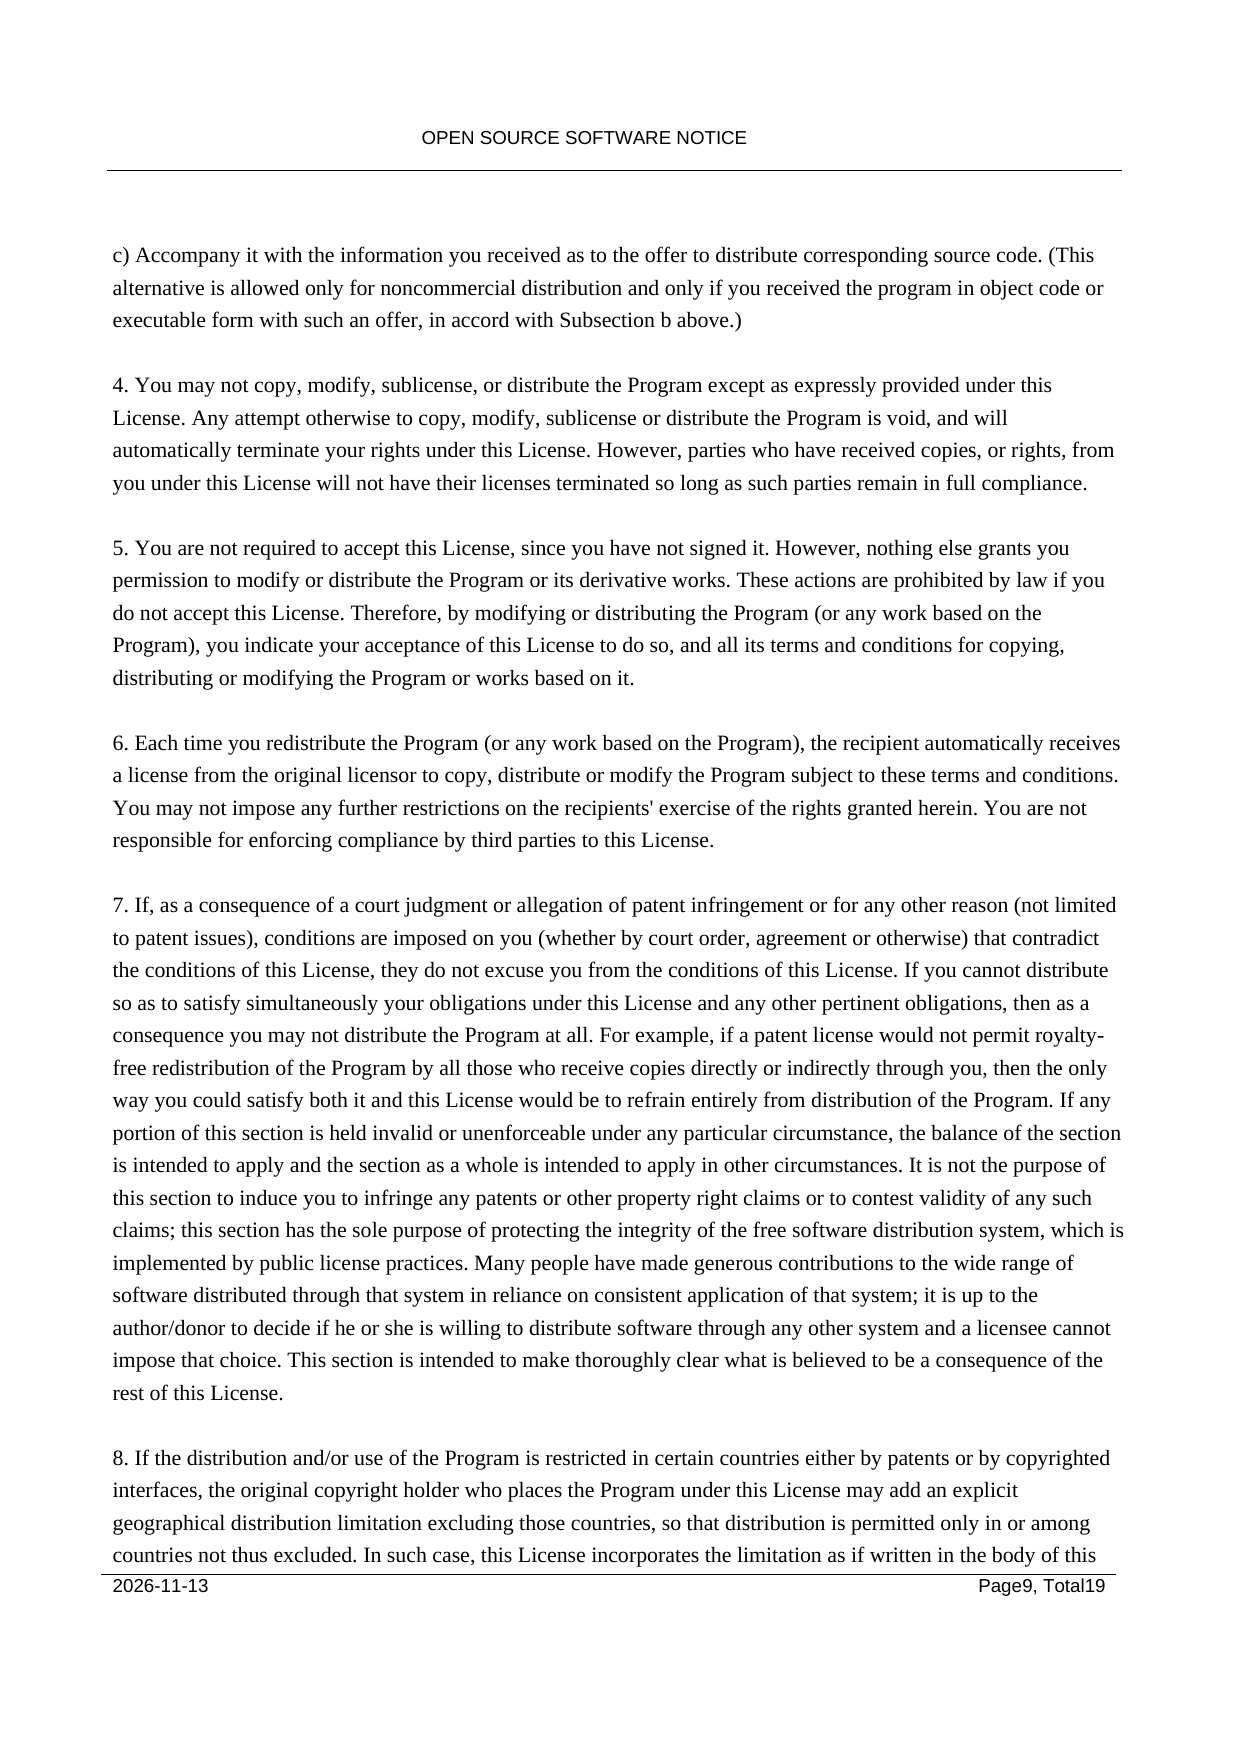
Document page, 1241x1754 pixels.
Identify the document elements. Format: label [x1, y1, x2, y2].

text [112, 206, 1128, 1571]
